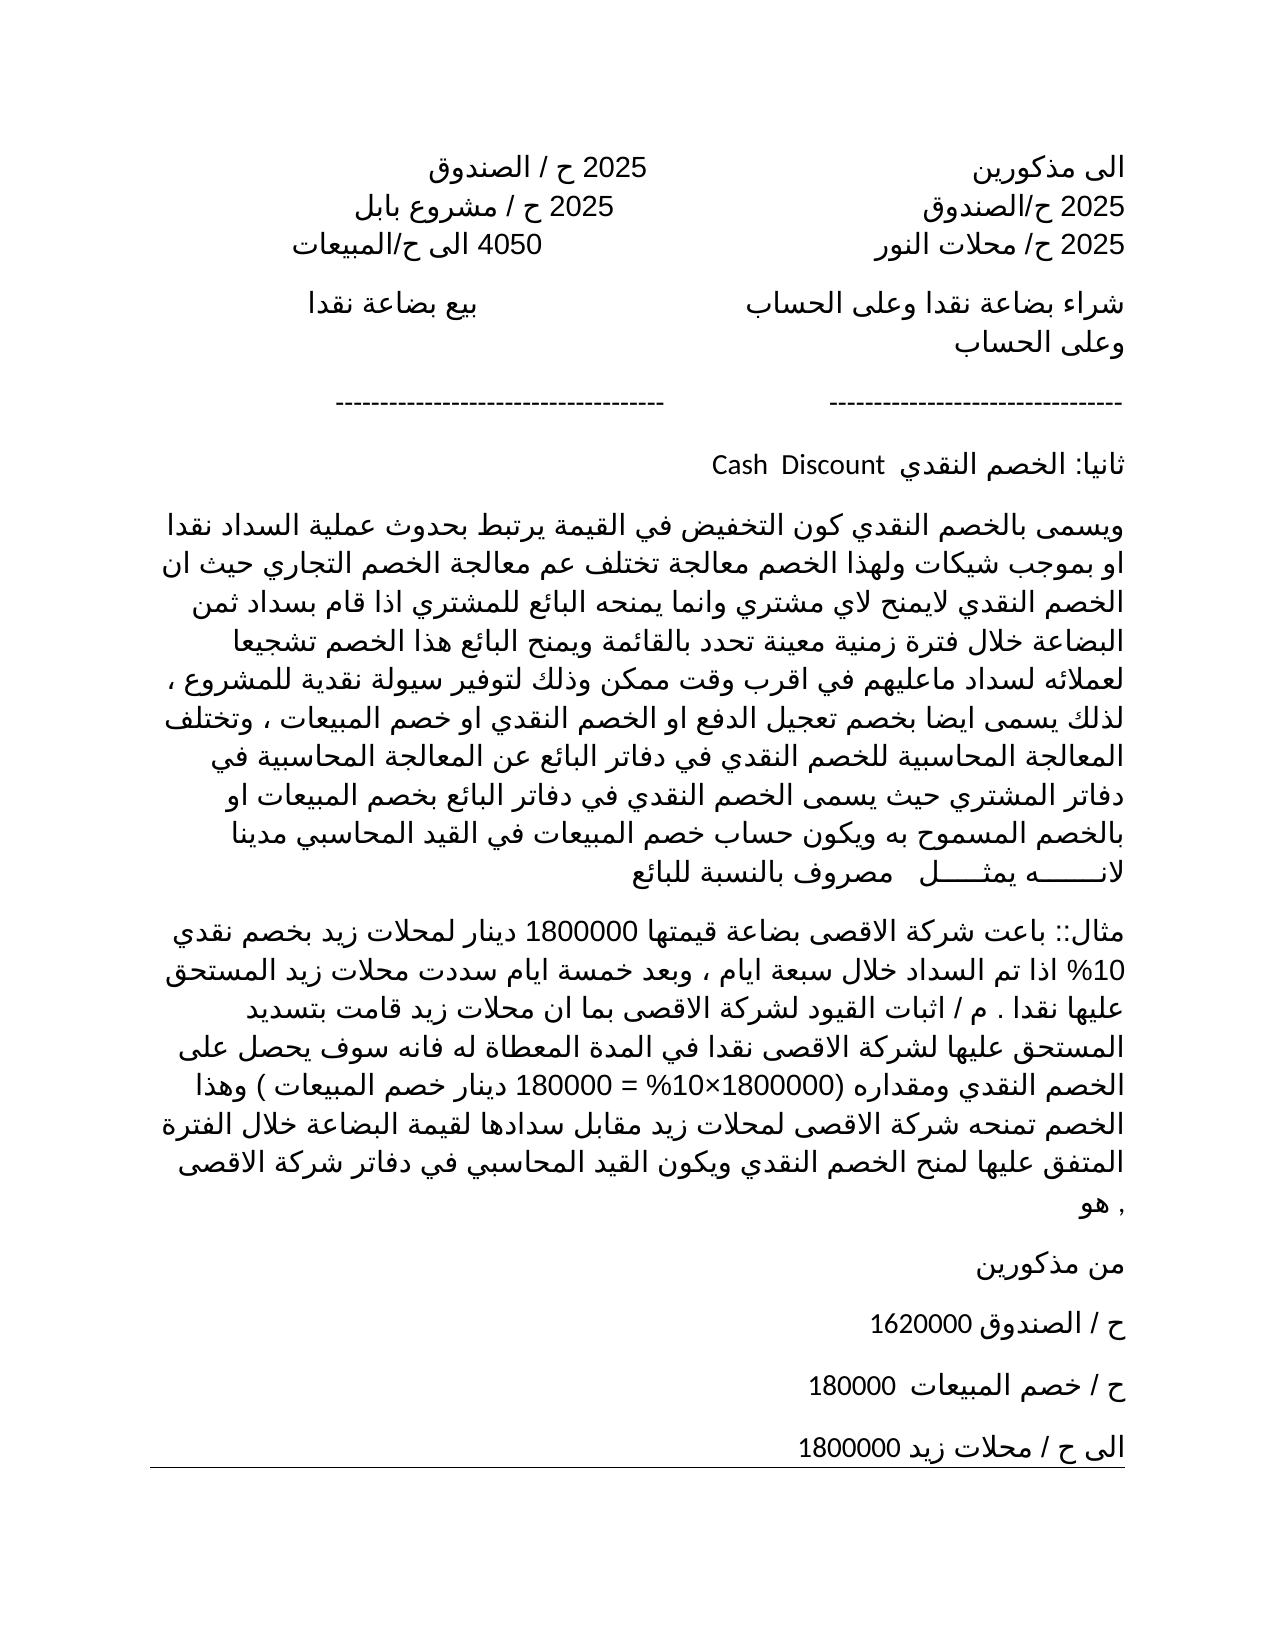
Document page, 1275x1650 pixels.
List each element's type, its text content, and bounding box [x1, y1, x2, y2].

text مثال:: باعت شركة الاقصى بضاعة قيمتها 1800000 دينار لمحلات زيد بخصم نقدي 10% اذا تم السداد خلال سبعة ايام ، وبعد خمسة ايام سددت محلات زيد المستحق عليها نقدا . م / اثبات القيود لشركة الاقصى بما ان محلات زيد قامت بتسديد المستحق عليها لشركة الاقصى نقدا في المدة المعطاة له فانه سوف يحصل على الخصم النقدي ومقداره (1800000×10% = 180000 دينار خصم المبيعات ) وهذا الخصم تمنحه شركة الاقصى لمحلات زيد مقابل سدادها لقيمة البضاعة خلال الفترة المتفق عليها لمنح الخصم النقدي ويكون القيد المحاسبي في دفاتر شركة الاقصى هو , [150, 914, 1125, 1220]
text 180000 ح / خصم المبيعات [150, 1367, 1125, 1403]
text شراء بضاعة نقدا وعلى الحساب بيع بضاعة نقدا وعلى الحساب [150, 286, 1125, 358]
text من مذكورين [150, 1246, 1125, 1279]
text ويسمى بالخصم النقدي كون التخفيض في القيمة يرتبط بحدوث عملية السداد نقدا او بموجب شيكات ولهذا الخصم معالجة تختلف عم معالجة الخصم التجاري حيث ان الخصم النقدي لايمنح لاي مشتري وانما يمنحه البائع للمشتري اذا قام بسداد ثمن البضاعة خلال فترة زمنية معينة تحدد بالقائمة ويمنح البائع هذا الخصم تشجيعا لعملائه لسداد ماعليهم في اقرب وقت ممكن وذلك لتوفير سيولة نقدية للمشروع ، لذلك يسمى ايضا بخصم تعجيل الدفع او الخصم النقدي او خصم المبيعات ، وتختلف المعالجة المحاسبية للخصم النقدي في دفاتر البائع عن المعالجة المحاسبية في دفاتر المشتري حيث يسمى الخصم النقدي في دفاتر البائع بخصم المبيعات او بالخصم المسموح به ويكون حساب خصم المبيعات في القيد المحاسبي مدينا لانـــــــه يمثـــــل مصروف بالنسبة للبائع [150, 508, 1125, 888]
text ------------------------------------- --------------------------------- [150, 384, 1125, 420]
text 1800000 الى ح / محلات زيد [150, 1429, 1125, 1467]
text 1620000 ح / الصندوق [150, 1305, 1125, 1341]
text الى مذكورين 2025 ح / الصندوق 2025 ح/الصندوق 2025 ح / مشروع بابل 2025 ح/ محلات النور 4050 الى ح/المبيعات [150, 150, 1125, 261]
text Cash Discount ثانيا: الخصم النقدي [150, 446, 1125, 482]
